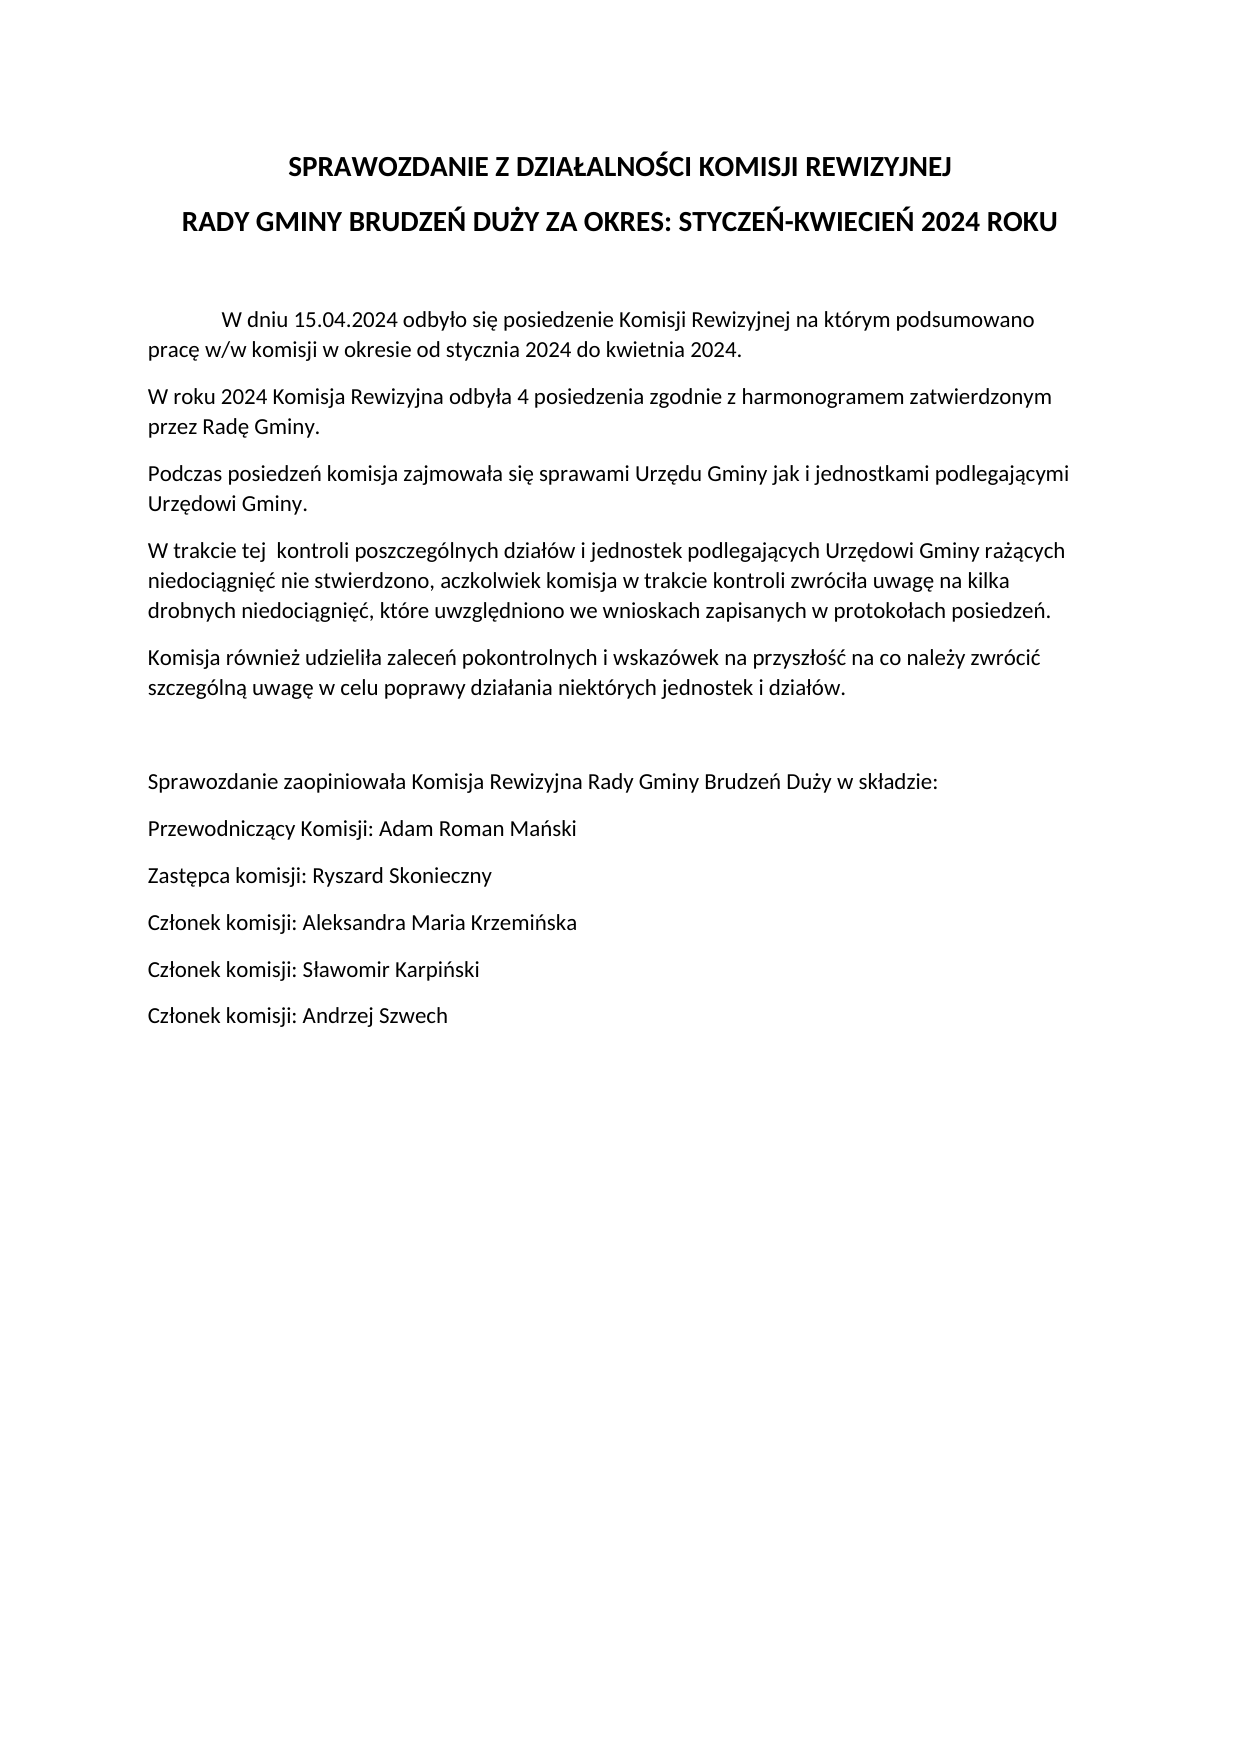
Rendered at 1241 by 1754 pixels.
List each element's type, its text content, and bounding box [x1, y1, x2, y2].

text Członek komisji: Aleksandra Maria Krzemińska [148, 908, 1093, 936]
text Komisja również udzieliła zaleceń pokontrolnych i wskazówek na przyszłość na co należy zwrócić szczególną uwagę w celu poprawy działania niektórych jednostek i działów. [148, 643, 1093, 701]
text Zastępca komisji: Ryszard Skonieczny [148, 861, 1093, 889]
text W roku 2024 Komisja Rewizyjna odbyła 4 posiedzenia zgodnie z harmonogramem zatwierdzonym przez Radę Gminy. [148, 382, 1093, 440]
text W trakcie tej kontroli poszczególnych działów i jednostek podlegających Urzędowi Gminy rażących niedociągnięć nie stwierdzono, aczkolwiek komisja w trakcie kontroli zwróciła uwagę na kilka drobnych niedociągnięć, które uwzględniono we wnioskach zapisanych w protokołach posiedzeń. [148, 536, 1093, 624]
text W dniu 15.04.2024 odbyło się posiedzenie Komisji Rewizyjnej na którym podsumowano pracę w/w komisji w okresie od stycznia 2024 do kwietnia 2024. [148, 305, 1093, 363]
text Sprawozdanie zaopiniowała Komisja Rewizyjna Rady Gminy Brudzeń Duży w składzie: [148, 767, 1093, 795]
text SPRAWOZDANIE Z DZIAŁALNOŚCI KOMISJI REWIZYJNEJ [148, 148, 1093, 183]
text Podczas posiedzeń komisja zajmowała się sprawami Urzędu Gminy jak i jednostkami podlegającymi Urzędowi Gminy. [148, 459, 1093, 517]
text RADY GMINY BRUDZEŃ DUŻY ZA OKRES: STYCZEŃ-KWIECIEŃ 2024 ROKU [148, 203, 1093, 238]
text Przewodniczący Komisji: Adam Roman Mański [148, 814, 1093, 842]
text Członek komisji: Andrzej Szwech [148, 1002, 1093, 1029]
text Członek komisji: Sławomir Karpiński [148, 955, 1093, 983]
